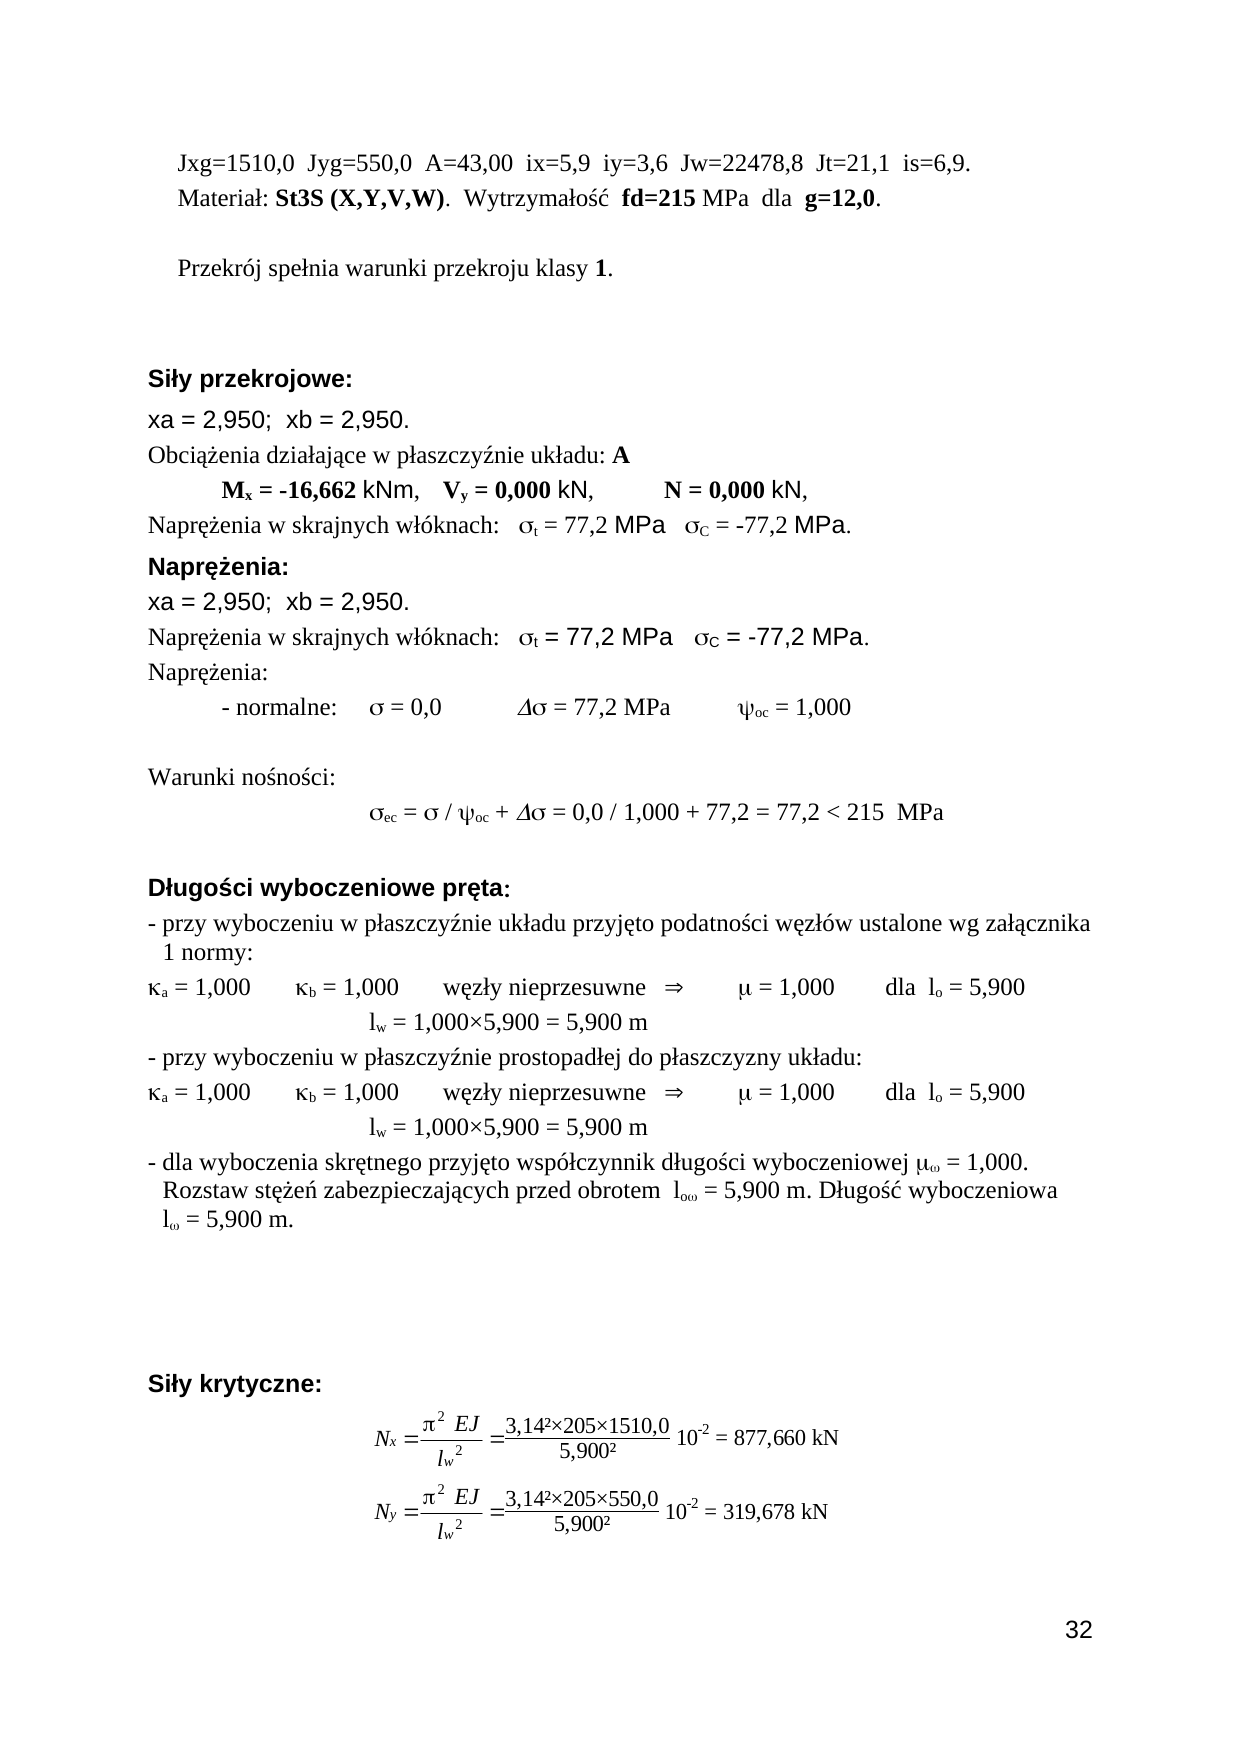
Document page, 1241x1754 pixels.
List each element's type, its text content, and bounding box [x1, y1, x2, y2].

text xa = 2,950; xb = 2,950. [148, 587, 1093, 615]
text Siły krytyczne: [148, 1369, 1093, 1398]
text - przy wyboczeniu w płaszczyźnie prostopadłej do płaszczyzny układu: [148, 1042, 1093, 1071]
text - normalne: = 0,0 = 77,2 MPa oc = 1,000 [148, 692, 1093, 720]
text lw = 1,000×5,900 = 5,900 m [148, 1112, 1093, 1141]
text - dla wyboczenia skrętnego przyjęto współczynnik długości wyboczeniowej = 1,000. Rozstaw stężeń zabezpieczających przed obrotem lo = 5,900 m. Długość wyboczeniowa l = 5,900 m. [148, 1147, 1093, 1233]
text - przy wyboczeniu w płaszczyźnie układu przyjęto podatności węzłów ustalone wg załącznika 1 normy: [148, 908, 1093, 966]
text Siły przekrojowe: [148, 364, 1093, 393]
text Naprężenia: [148, 552, 1093, 580]
text Warunki nośności: [148, 762, 1093, 790]
text xa = 2,950; xb = 2,950. [148, 405, 1093, 434]
text Naprężenia: [148, 657, 1093, 685]
text Obciążenia działające w płaszczyźnie układu: A [148, 440, 1093, 469]
text lw = 1,000×5,900 = 5,900 m [148, 1007, 1093, 1036]
text Naprężenia w skrajnych włóknach: t = 77,2 MPa C = -77,2 MPa [148, 510, 1093, 539]
text Długości wyboczeniowe pręta [148, 873, 1093, 902]
text Materiał: St3S (X,Y,V,W) Wytrzymałość fd=215 MPa dla g=12,0. [177, 183, 1093, 211]
text ec = / oc + = 0,0 / 1,000 + 77,2 = 77,2 < 215 MPa [148, 797, 1093, 825]
text a = 1,000 b = 1,000 węzły nieprzesuwne = 1,000 dla lo = 5,900 [148, 972, 1093, 1001]
text Przekrój spełnia warunki przekroju klasy 1. [177, 253, 1093, 281]
text Jxg=1510,0 Jyg=550,0 A=43,00 ix=5,9 iy=3,6 Jw=22478,8 Jt=21,1 is=6,9. [177, 148, 1093, 176]
text a = 1,000 b = 1,000 węzły nieprzesuwne = 1,000 dla lo = 5,900 [148, 1077, 1093, 1106]
text Naprężenia w skrajnych włóknach: t = 77,2 MPa C = -77,2 MPa [148, 622, 1093, 650]
text Mx = -16,662 kNm, Vy = 0,000 kN, N = 0,000 kN, [148, 475, 1093, 504]
